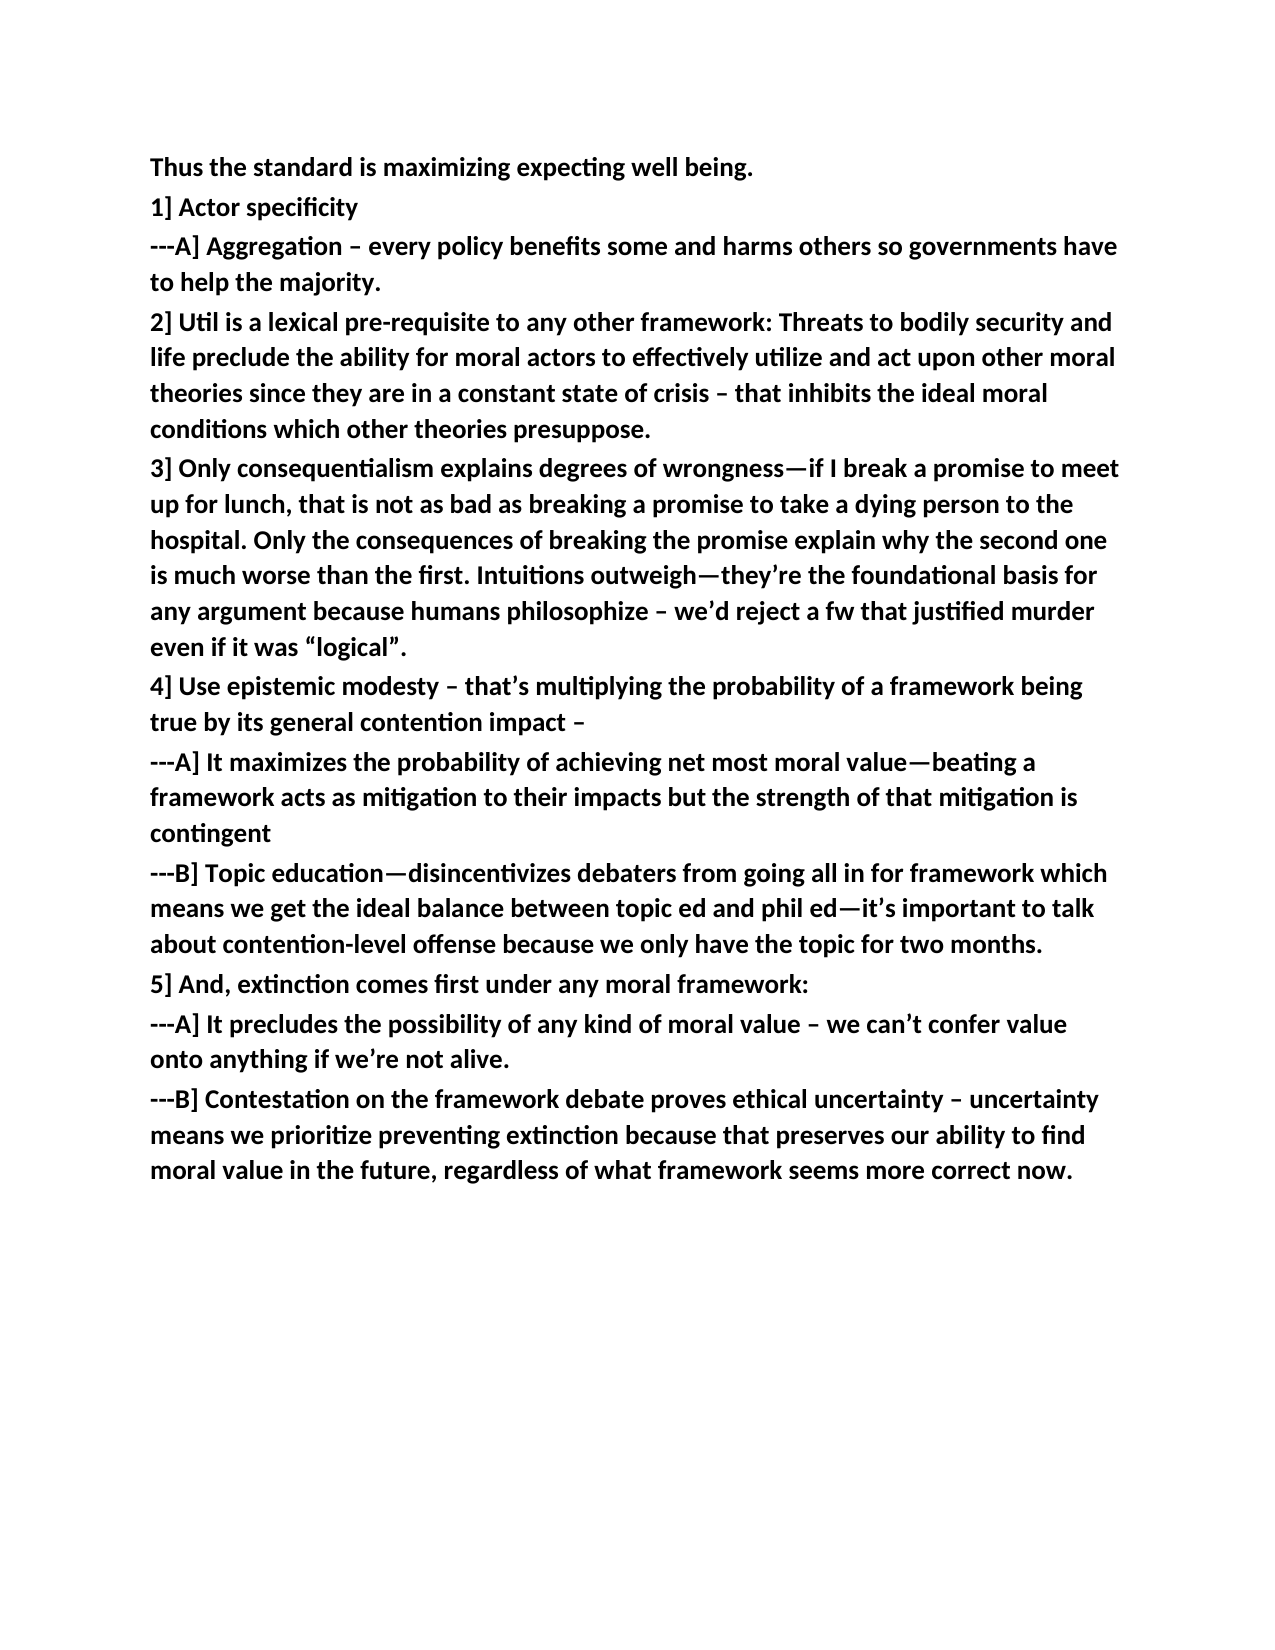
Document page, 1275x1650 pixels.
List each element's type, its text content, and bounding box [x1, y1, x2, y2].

subtitle 2] Util is a lexical pre-requisite to any other framework: Threats to bodily security and life preclude the ability for moral actors to effectively utilize and act upon other moral theories since they are in a constant state of crisis – that inhibits the ideal moral conditions which other theories presuppose. [150, 305, 1125, 445]
subtitle 3] Only consequentialism explains degrees of wrongness—if I break a promise to meet up for lunch, that is not as bad as breaking a promise to take a dying person to the hospital. Only the consequences of breaking the promise explain why the second one is much worse than the first. Intuitions outweigh—they’re the foundational basis for any argument because humans philosophize – we’d reject a fw that justified murder even if it was “logical”. [150, 452, 1125, 663]
subtitle ---A] It precludes the possibility of any kind of moral value – we can’t confer value onto anything if we’re not alive. [150, 1007, 1125, 1076]
subtitle ---A] It maximizes the probability of achieving net most moral value—beating a framework acts as mitigation to their impacts but the strength of that mitigation is contingent [150, 745, 1125, 849]
subtitle 4] Use epistemic modesty – that’s multiplying the probability of a framework being true by its general contention impact – [150, 669, 1125, 738]
subtitle 5] And, extinction comes first under any moral framework: [150, 967, 1125, 1000]
subtitle ---B] Topic education—disincentivizes debaters from going all in for framework which means we get the ideal balance between topic ed and phil ed—it’s important to talk about contention-level offense because we only have the topic for two months. [150, 856, 1125, 960]
subtitle ---B] Contestation on the framework debate proves ethical uncertainty – uncertainty means we prioritize preventing extinction because that preserves our ability to find moral value in the future, regardless of what framework seems more correct now. [150, 1082, 1125, 1187]
subtitle ---A] Aggregation – every policy benefits some and harms others so governments have to help the majority. [150, 229, 1125, 298]
subtitle Thus the standard is maximizing expecting well being. [150, 150, 1125, 183]
subtitle 1] Actor specificity [150, 190, 1125, 223]
